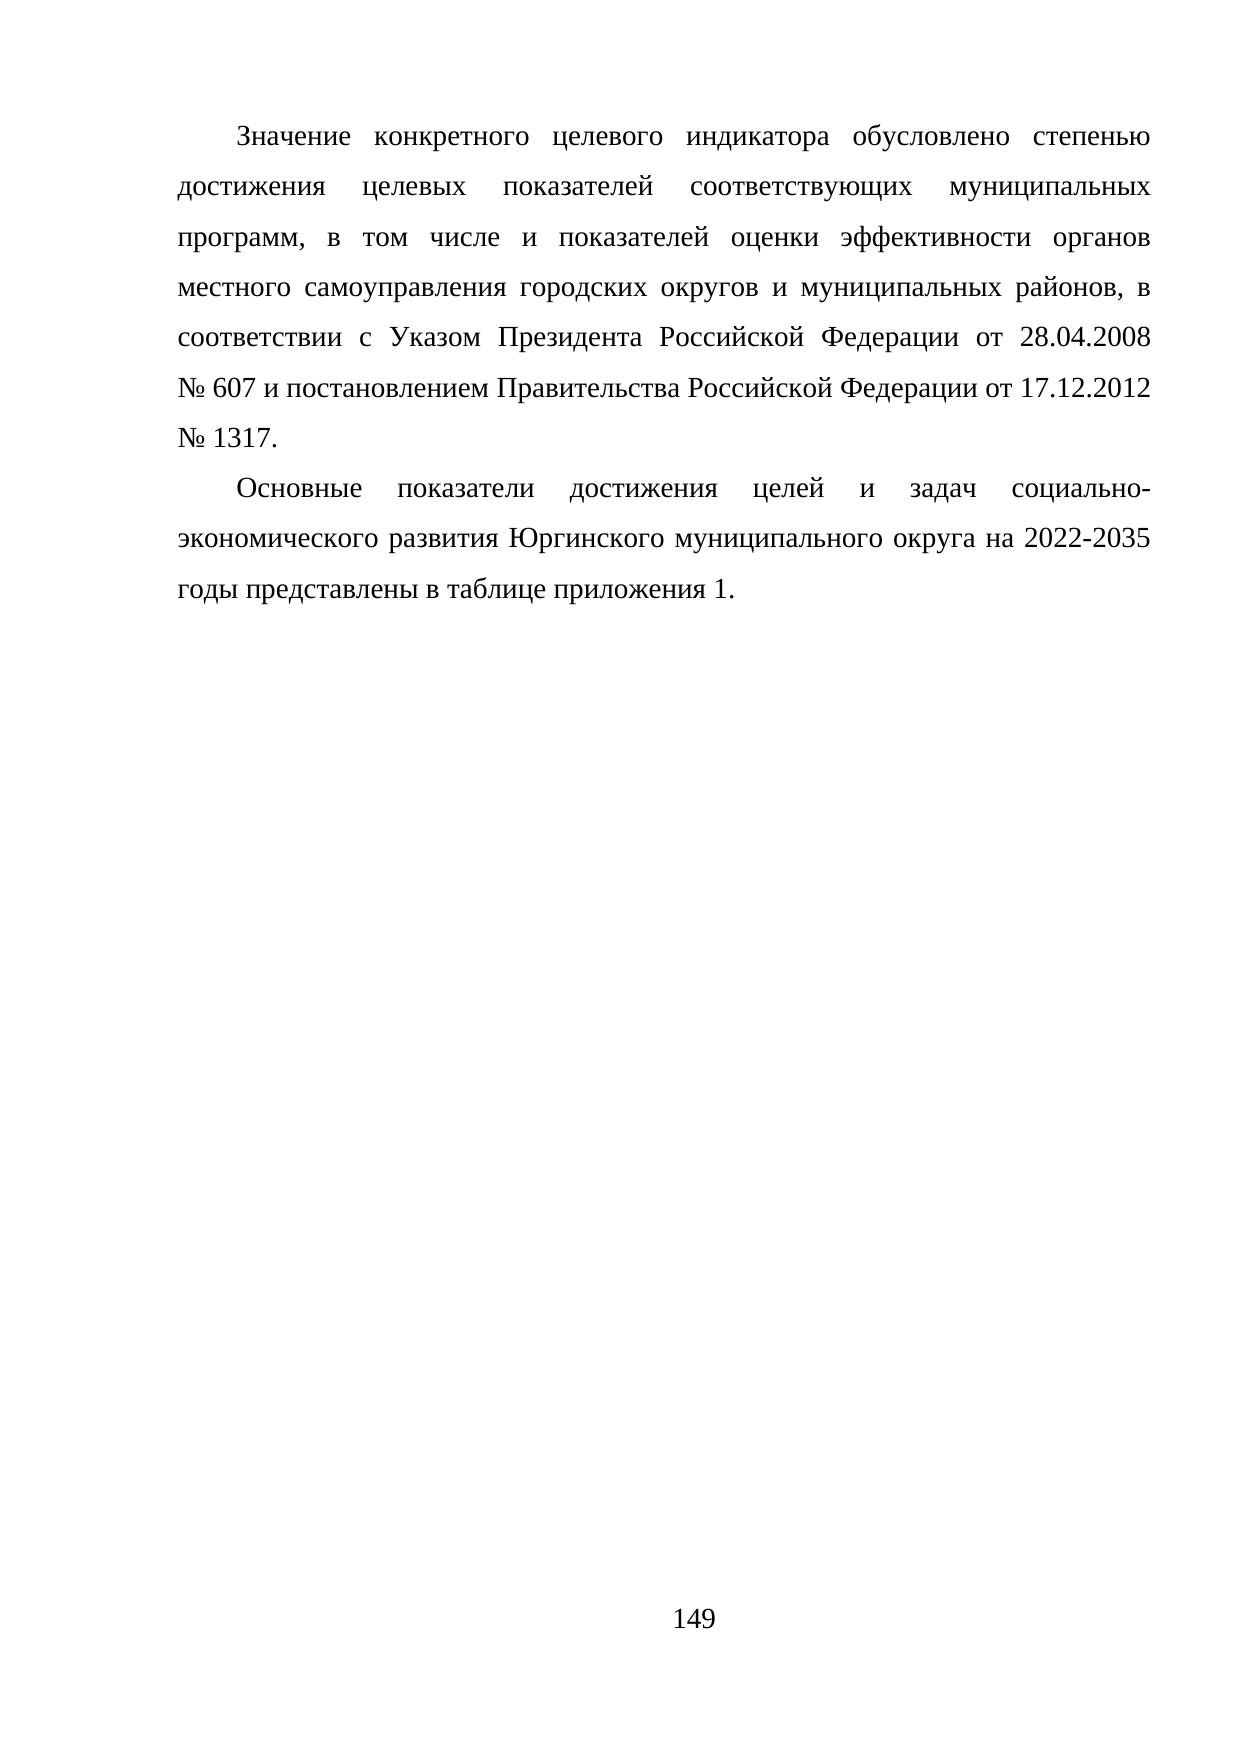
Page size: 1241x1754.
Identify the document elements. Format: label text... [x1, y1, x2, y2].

text Значение конкретного целевого индикатора обусловлено степенью достижения целевых показателей соответствующих муниципальных программ, в том числе и показателей оценки эффективности органов местного самоуправления городских округов и муниципальных районов, в соответствии с Указом Президента Российской Федерации от 28.04.2008 № 607 и постановлением Правительства Российской Федерации от 17.12.2012 № 1317. [177, 118, 1152, 453]
text Основные показатели достижения целей и задач социально-экономического развития Юргинского муниципального округа на 2022-2035 годы представлены в таблице приложения 1. [177, 470, 1152, 604]
